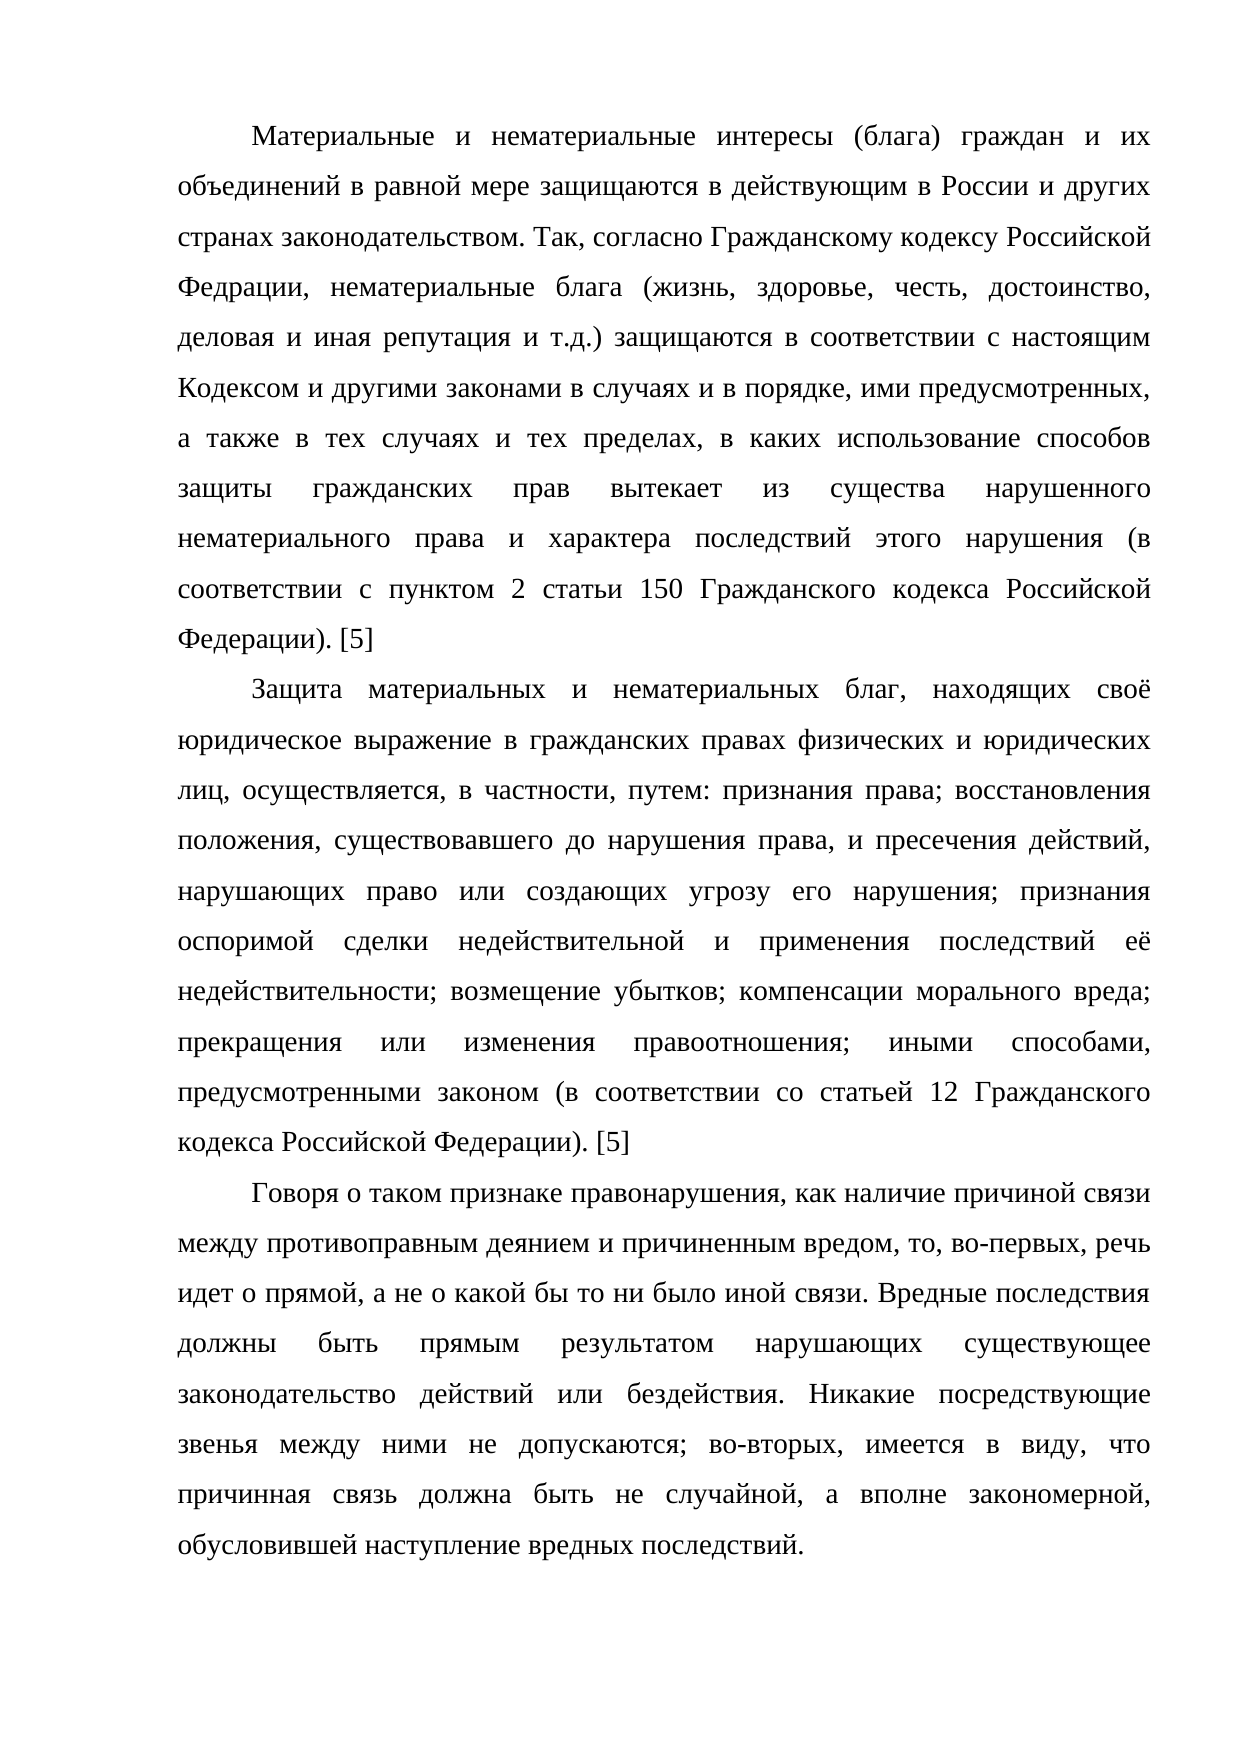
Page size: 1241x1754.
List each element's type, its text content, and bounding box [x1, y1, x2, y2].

text Говоря о таком признаке правонарушения, как наличие причиной связи между противоправным деянием и причиненным вредом, то, во-первых, речь идет о прямой, а не о какой бы то ни было иной связи. Вредные последствия должны быть прямым результатом нарушающих существующее законодательство действий или бездействия. Никакие посредствующие звенья между ними не допускаются; во-вторых, имеется в виду, что причинная связь должна быть не случайной, а вполне закономерной, обусловившей наступление вредных последствий. [177, 1175, 1152, 1560]
text Защита материальных и нематериальных благ, находящих своё юридическое выражение в гражданских правах физических и юридических лиц, осуществляется, в частности, путем: признания права; восстановления положения, существовавшего до нарушения права, и пресечения действий, нарушающих право или создающих угрозу его нарушения; признания оспоримой сделки недействительной и применения последствий её недействительности; возмещение убытков; компенсации морального вреда; прекращения или изменения правоотношения; иными способами, предусмотренными законом (в соответствии со статьей 12 Гражданского кодекса Российской Федерации). [5] [177, 672, 1152, 1158]
text Материальные и нематериальные интересы (блага) граждан и их объединений в равной мере защищаются в действующим в России и других странах законодательством. Так, согласно Гражданскому кодексу Российской Федрации, нематериальные блага (жизнь, здоровье, честь, достоинство, деловая и иная репутация и т.д.) защищаются в соответствии с настоящим Кодексом и другими законами в случаях и в порядке, ими предусмотренных, а также в тех случаях и тех пределах, в каких использование способов защиты гражданских прав вытекает из существа нарушенного нематериального права и характера последствий этого нарушения (в соответствии с пунктом 2 статьи 150 Гражданского кодекса Российской Федерации). [5] [177, 118, 1152, 655]
